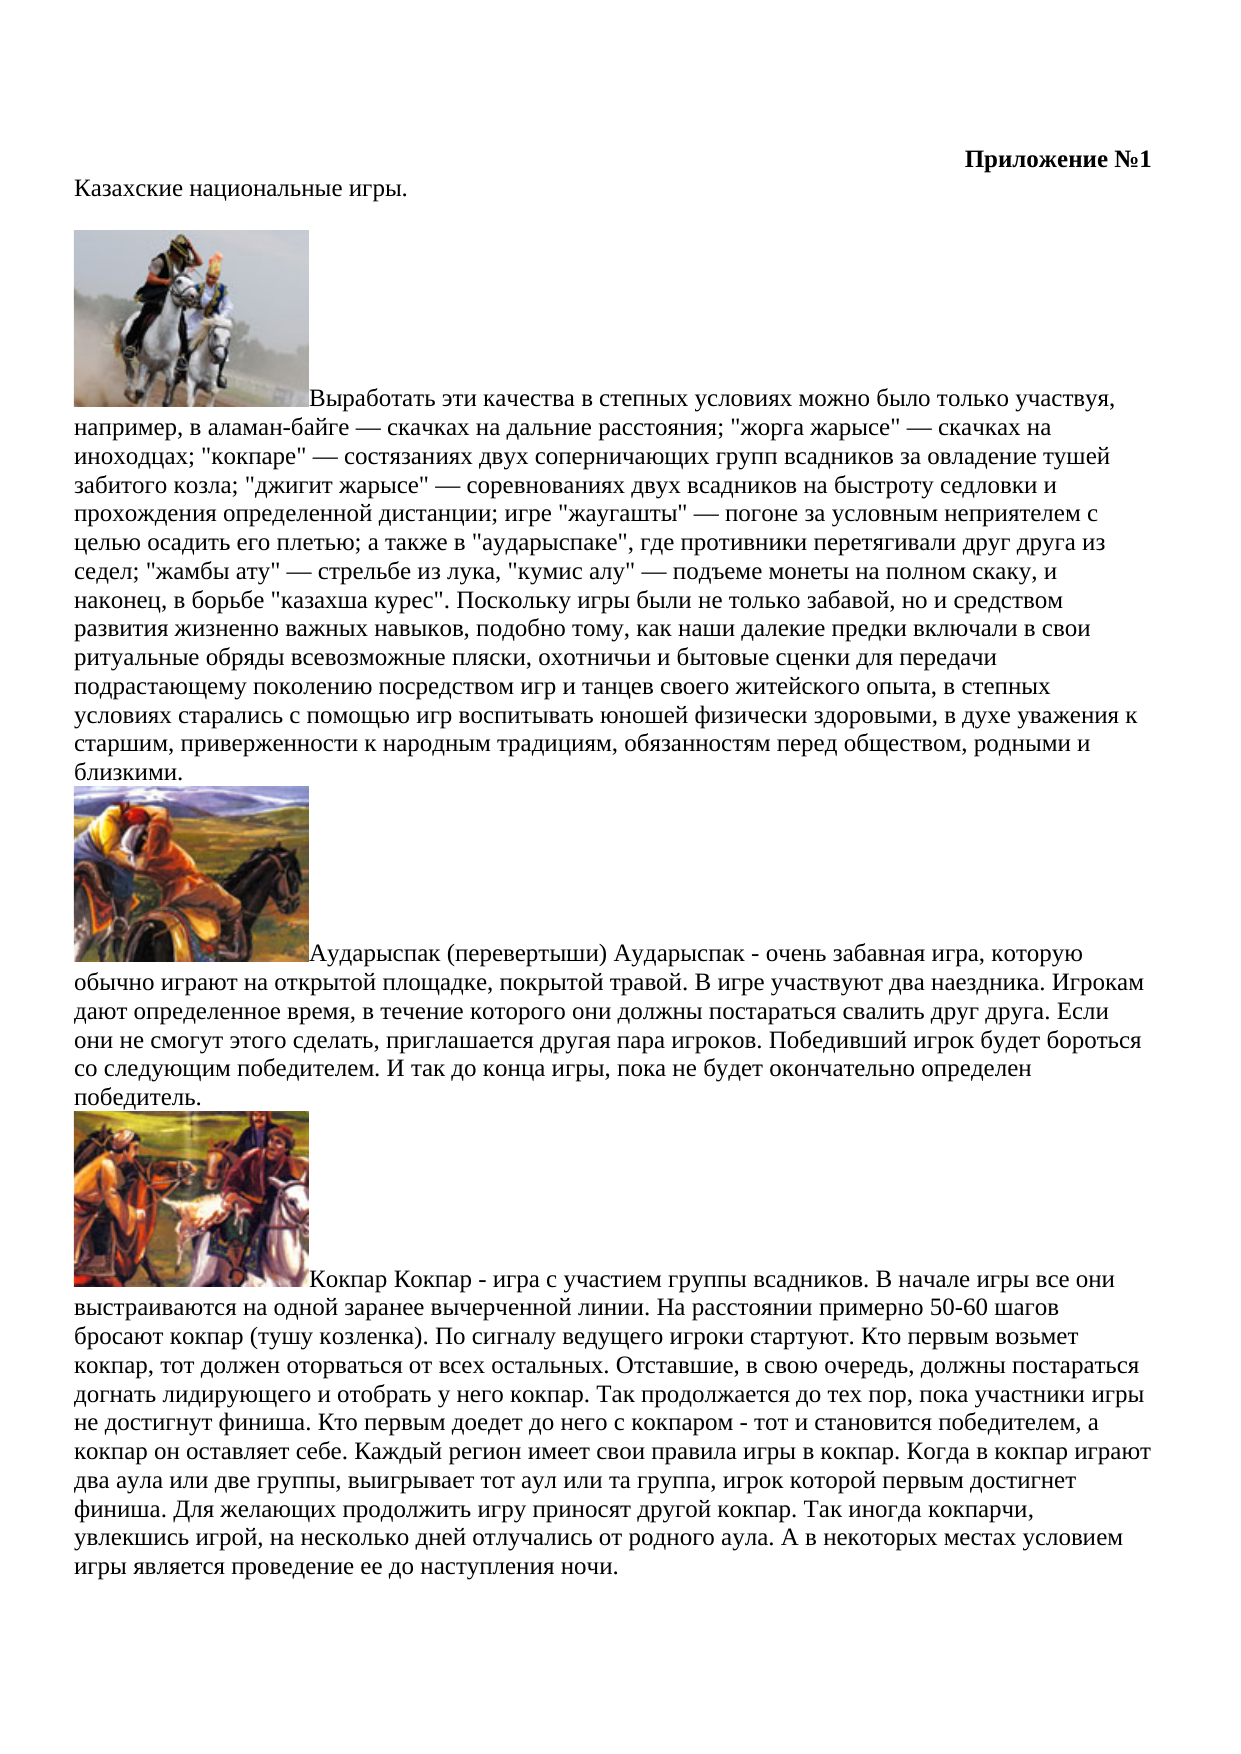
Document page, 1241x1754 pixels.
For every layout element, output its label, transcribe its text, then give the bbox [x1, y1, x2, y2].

picture [73, 1111, 309, 1287]
text Приложение №1 [74, 144, 1152, 173]
picture [73, 786, 309, 962]
text Аударыспак (перевертыши) Аударыспак - очень забавная игра, которую обычно играют на открытой площадке, покрытой травой. В игре участвуют два наездника. Игрокам дают определенное время, в течение которого они должны постараться свалить друг друга. Если они не смогут этого сделать, приглашается другая пара игроков. Победивший игрок будет бороться со следующим победителем. И так до конца игры, пока не будет окончательно определен победитель. [74, 786, 1152, 1111]
text Кокпар Кокпар - игра с участием группы всадников. В начале игры все они выстраиваются на одной заранее вычерченной линии. На расстоянии примерно 50-60 шагов бросают кокпар (тушу козленка). По сигналу ведущего игроки стартуют. Кто первым возьмет кокпар, тот должен оторваться от всех остальных. Отставшие, в свою очередь, должны постараться догнать лидирующего и отобрать у него кокпар. Так продолжается до тех пор, пока участники игры не достигнут финиша. Кто первым доедет до него с кокпаром - тот и становится победителем, а кокпар он оставляет себе. Каждый регион имеет свои правила игры в кокпар. Когда в кокпар играют два аула или две группы, выигрывает тот аул или та группа, игрок которой первым достигнет финиша. Для желающих продолжить игру приносят другой кокпар. Так иногда кокпарчи, увлекшись игрой, на несколько дней отлучались от родного аула. А в некоторых местах условием игры является проведение ее до наступления ночи. [74, 1111, 1152, 1580]
picture [73, 230, 309, 407]
text Казахские национальные игры. [74, 173, 1152, 202]
text Выработать эти качества в степных условиях можно было только участвуя, например, в аламан-байге — скачках на дальние расстояния; "жорга жарысе" — скачках на иноходцах; "кокпаре" — состязаниях двух соперничающих групп всадников за овладение тушей забитого козла; "джигит жарысе" — соревнованиях двух всадников на быстроту седловки и прохождения определенной дистанции; игре "жаугашты" — погоне за условным неприятелем с целью осадить его плетью; а также в "аударыспаке", где противники перетягивали друг друга из седел; "жамбы ату" — стрельбе из лука, "кумис алу" — подъеме монеты на полном скаку, и наконец, в борьбе "казахша курес". Поскольку игры были не только забавой, но и средством развития жизненно важных навыков, подобно тому, как наши далекие предки включали в свои ритуальные обряды всевозможные пляски, охотничьи и бытовые сценки для передачи подрастающему поколению посредством игр и танцев своего житейского опыта, в степных условиях старались с помощью игр воспитывать юношей физически здоровыми, в духе уважения к старшим, приверженности к народным традициям, обязанностям перед обществом, родными и близкими. [74, 231, 1152, 786]
